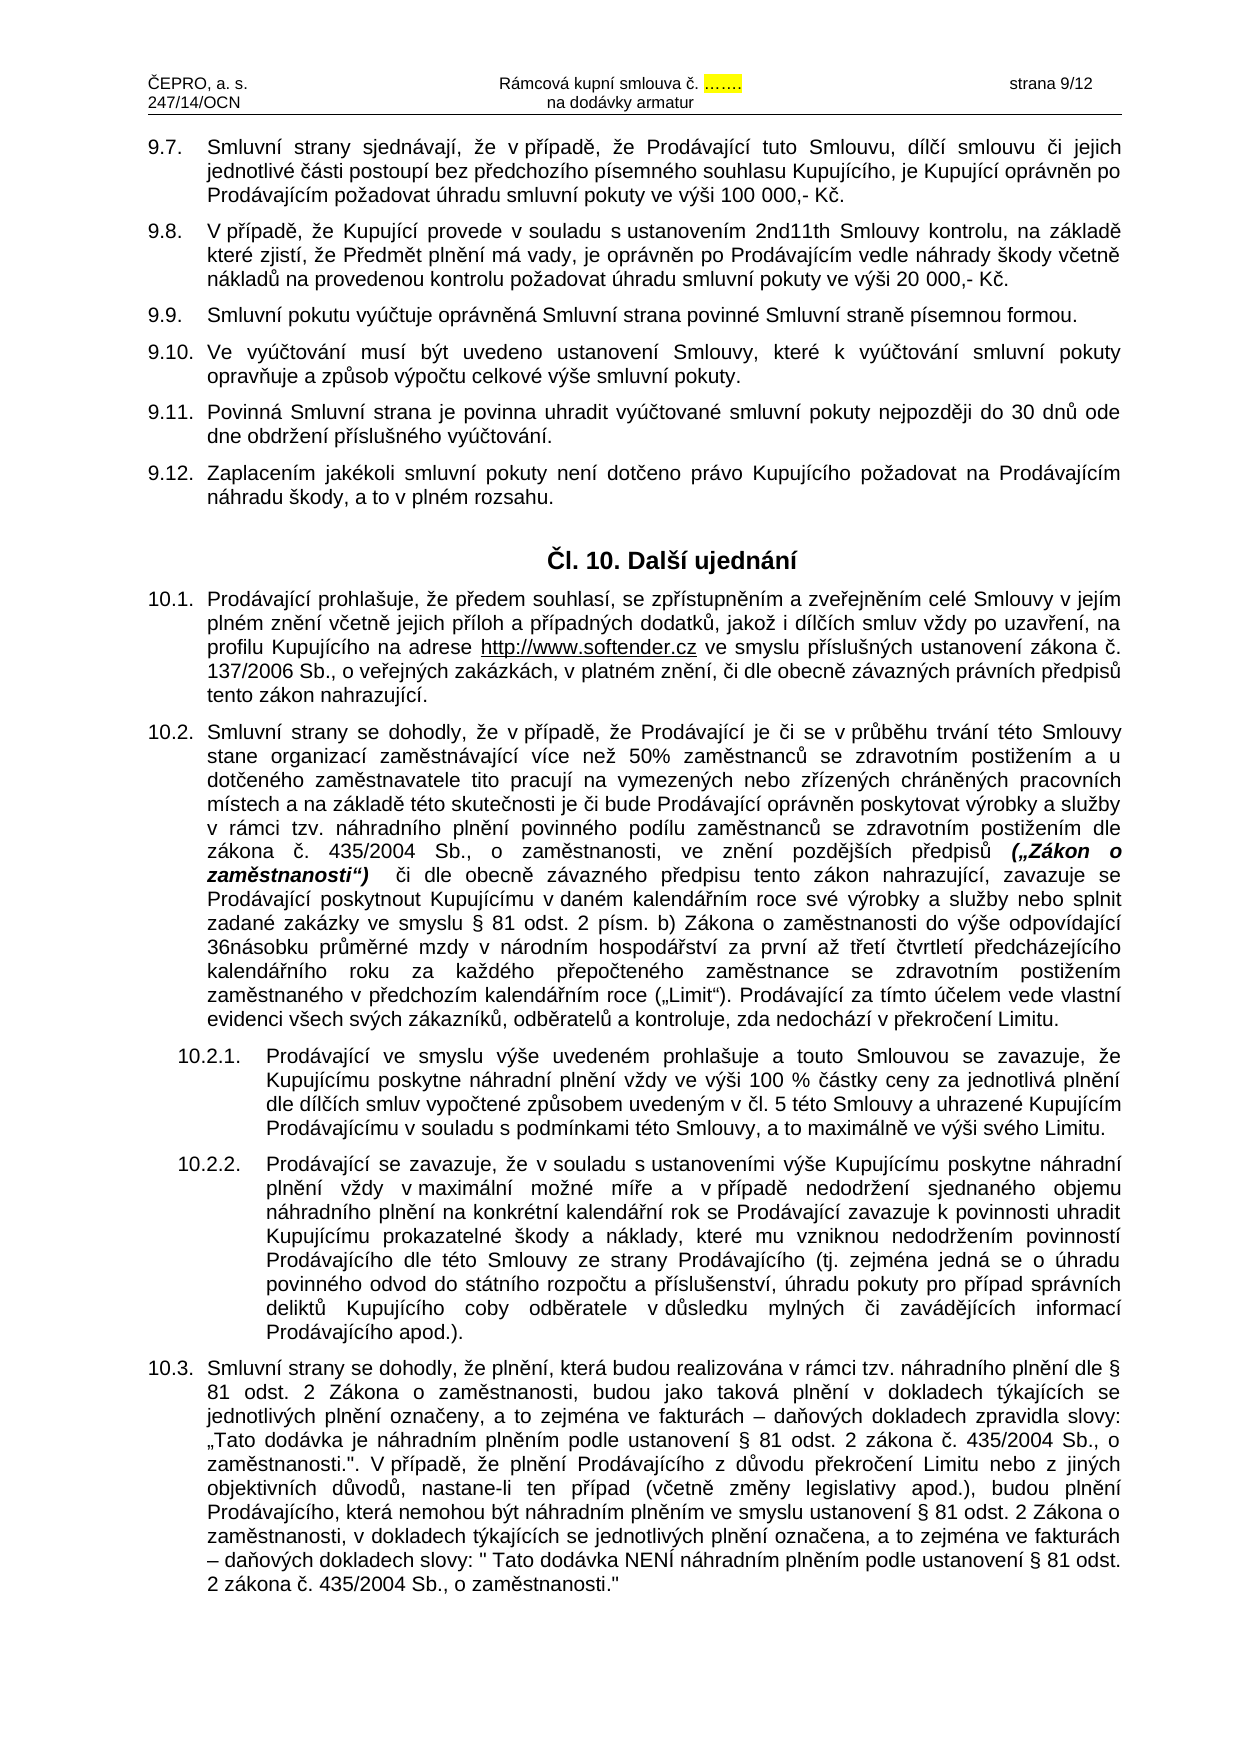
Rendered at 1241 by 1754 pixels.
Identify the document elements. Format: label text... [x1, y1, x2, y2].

text Prodávající ve smyslu výše uvedeném prohlašuje a touto Smlouvou se zavazuje, že Kupujícímu poskytne náhradní plnění vždy ve výši 100 % částky ceny za jednotlivá plnění dle dílčích smluv vypočtené způsobem uvedeným v čl. 5 této Smlouvy a uhrazené Kupujícím Prodávajícímu v souladu s podmínkami této Smlouvy, a to maximálně ve výši svého Limitu. [177, 1043, 1122, 1139]
list Povinná Smluvní strana je povinna uhradit vyúčtované smluvní pokuty nejpozději do 30 dnů ode dne obdržení příslušného vyúčtování. [148, 400, 1122, 448]
text Prodávající se zavazuje, že v souladu s ustanoveními výše Kupujícímu poskytne náhradní plnění vždy v maximální možné míře a v případě nedodržení sjednaného objemu náhradního plnění na konkrétní kalendářní rok se Prodávající zavazuje k povinnosti uhradit Kupujícímu prokazatelné škody a náklady, které mu vzniknou nedodržením povinností Prodávajícího dle této Smlouvy ze strany Prodávajícího (tj. zejména jedná se o úhradu povinného odvod do státního rozpočtu a příslušenství, úhradu pokuty pro případ správních deliktů Kupujícího coby odběratele v důsledku mylných či zavádějících informací Prodávajícího apod.). [177, 1152, 1122, 1343]
text Smluvní strany se dohodly, že plnění, která budou realizována v rámci tzv. náhradního plnění dle § 81 odst. 2 Zákona o zaměstnanosti, budou jako taková plnění v dokladech týkajících se jednotlivých plnění označeny, a to zejména ve fakturách – daňových dokladech zpravidla slovy: „Tato dodávka je náhradním plněním podle ustanovení § 81 odst. 2 zákona č. 435/2004 Sb., o zaměstnanosti.". V případě, že plnění Prodávajícího z důvodu překročení Limitu nebo z jiných objektivních důvodů, nastane-li ten případ (včetně změny legislativy apod.), budou plnění Prodávajícího, která nemohou být náhradním plněním ve smyslu ustanovení § 81 odst. 2 Zákona o zaměstnanosti, v dokladech týkajících se jednotlivých plnění označena, a to zejména ve fakturách – daňových dokladech slovy: " Tato dodávka NENÍ náhradním plněním podle ustanovení § 81 odst. 2 zákona č. 435/2004 Sb., o zaměstnanosti." [148, 1356, 1122, 1596]
list Smluvní strany sjednávají, že v případě, že Prodávající tuto Smlouvu, dílčí smlouvu či jejich jednotlivé části postoupí bez předchozího písemného souhlasu Kupujícího, je Kupující oprávněn po Prodávajícím požadovat úhradu smluvní pokuty ve výši 100 000,- Kč. [148, 134, 1122, 206]
list Zaplacením jakékoli smluvní pokuty není dotčeno právo Kupujícího požadovat na Prodávajícím náhradu škody, a to v plném rozsahu. [148, 461, 1122, 508]
list V případě, že Kupující provede v souladu s ustanovením 2.11 Smlouvy kontrolu, na základě které zjistí, že Předmět plnění má vady, je oprávněn po Prodávajícím vedle náhrady škody včetně nákladů na provedenou kontrolu požadovat úhradu smluvní pokuty ve výši 20 000,- Kč. [148, 219, 1122, 291]
list Další ujednání [222, 546, 1122, 575]
text Prodávající prohlašuje, že předem souhlasí, se zpřístupněním a zveřejněním celé Smlouvy v jejím plném znění včetně jejich příloh a případných dodatků, jakož i dílčích smluv vždy po uzavření, na profilu Kupujícího na adrese http://www.softender.cz ve smyslu příslušných ustanovení zákona č. 137/2006 Sb., o veřejných zakázkách, v platném znění, či dle obecně závazných právních předpisů tento zákon nahrazující. [148, 587, 1122, 707]
list Ve vyúčtování musí být uvedeno ustanovení Smlouvy, které k vyúčtování smluvní pokuty opravňuje a způsob výpočtu celkové výše smluvní pokuty. [148, 340, 1122, 388]
text Smluvní strany se dohodly, že v případě, že Prodávající je či se v průběhu trvání této Smlouvy stane organizací zaměstnávající více než 50% zaměstnanců se zdravotním postižením a u dotčeného zaměstnavatele tito pracují na vymezených nebo zřízených chráněných pracovních místech a na základě této skutečnosti je či bude Prodávající oprávněn poskytovat výrobky a služby v rámci tzv. náhradního plnění povinného podílu zaměstnanců se zdravotním postižením dle zákona č. 435/2004 Sb., o zaměstnanosti, ve znění pozdějších předpisů („Zákon o zaměstnanosti“) či dle obecně závazného předpisu tento zákon nahrazující, zavazuje se Prodávající poskytnout Kupujícímu v daném kalendářním roce své výrobky a služby nebo splnit zadané zakázky ve smyslu § 81 odst. 2 písm. b) Zákona o zaměstnanosti do výše odpovídající 36násobku průměrné mzdy v národním hospodářství za první až třetí čtvrtletí předcházejícího kalendářního roku za každého přepočteného zaměstnance se zdravotním postižením zaměstnaného v předchozím kalendářním roce („Limit“). Prodávající za tímto účelem vede vlastní evidenci všech svých zákazníků, odběratelů a kontroluje, zda nedochází v překročení Limitu. [148, 719, 1122, 1031]
list Smluvní pokutu vyúčtuje oprávněná Smluvní strana povinné Smluvní straně písemnou formou. [148, 303, 1122, 327]
